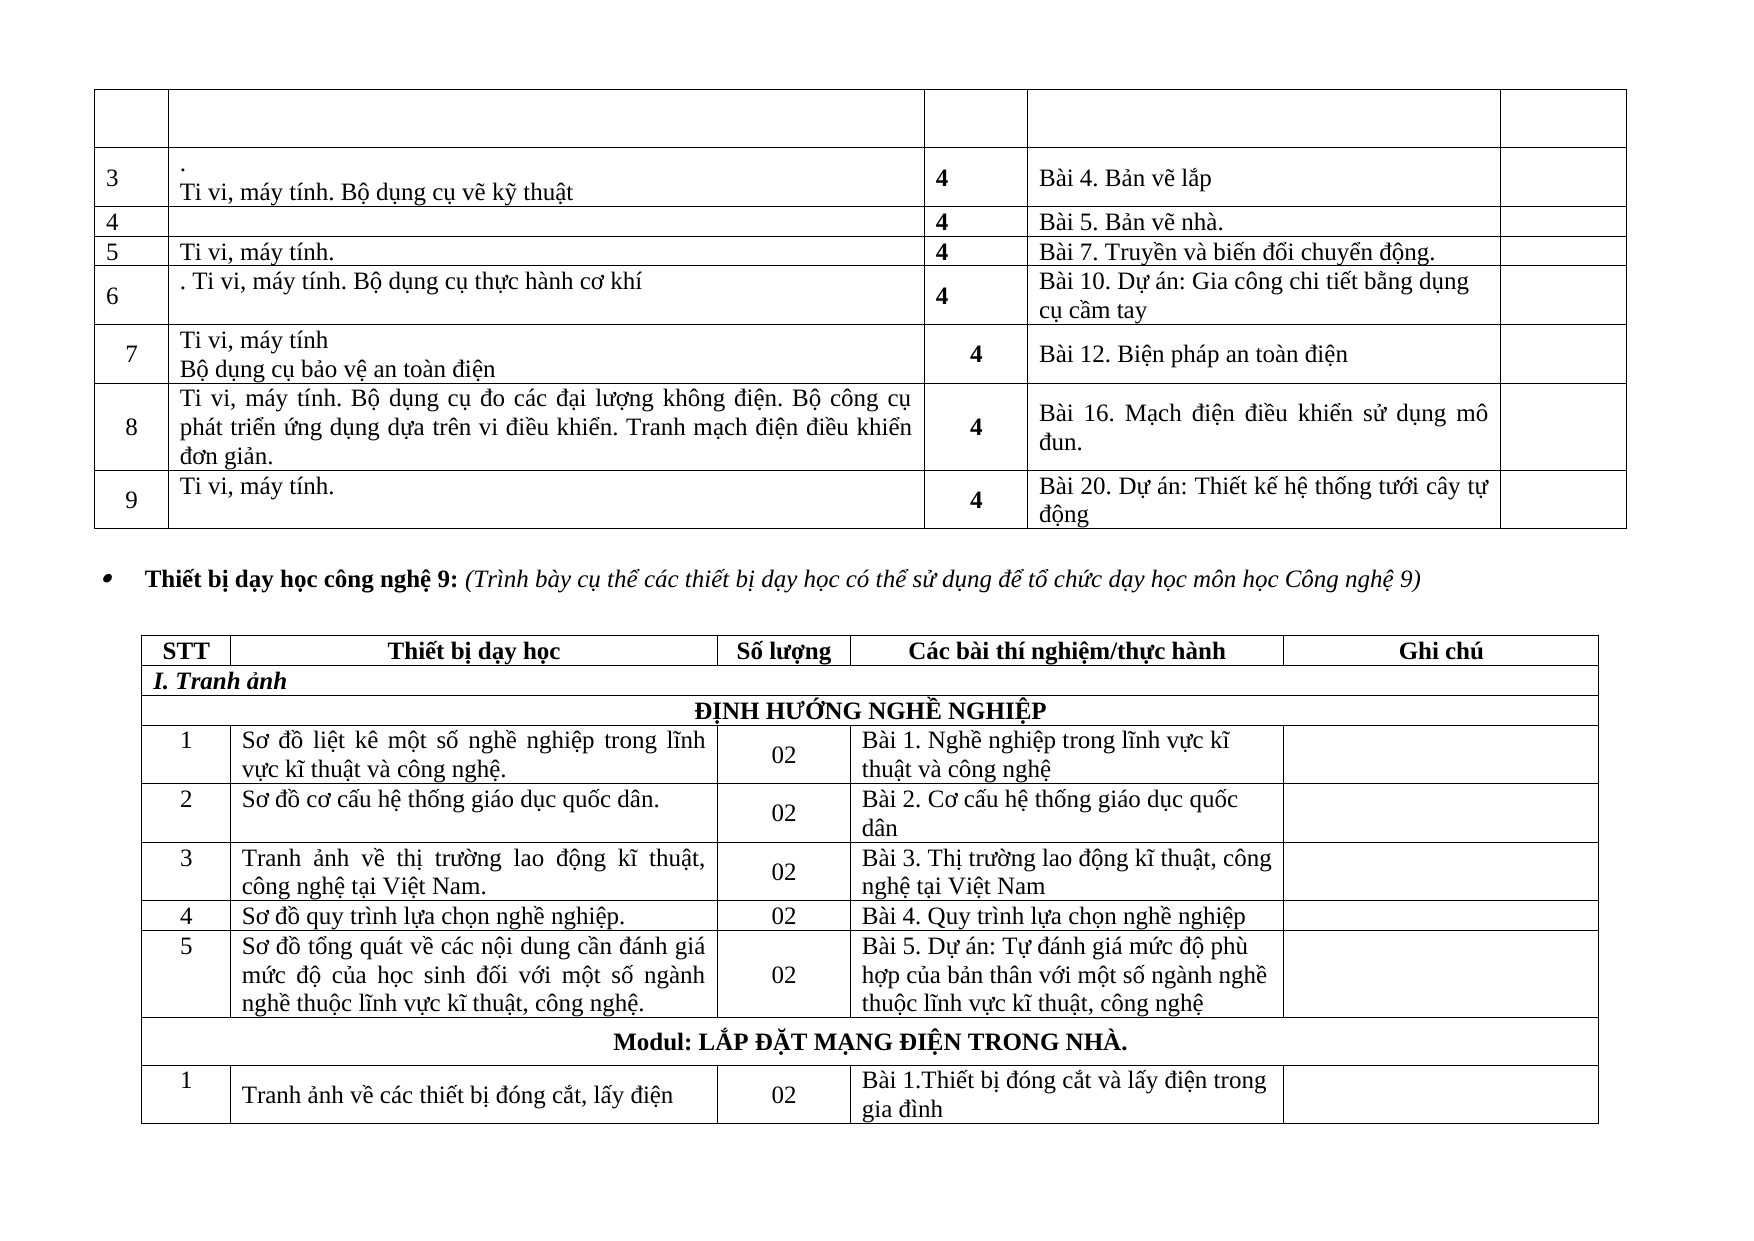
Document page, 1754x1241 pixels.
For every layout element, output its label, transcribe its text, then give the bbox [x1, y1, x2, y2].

table_cell Bài 3. Thị trường lao động kĩ thuật, công nghệ tại Việt Nam [851, 843, 1283, 900]
table_cell [1501, 90, 1626, 147]
table_cell 4 [925, 325, 1027, 382]
table_cell 5 [95, 237, 168, 265]
table_header Ghi chú [1284, 636, 1598, 665]
table_cell 3 [142, 843, 230, 900]
table_cell Ti vi, máy tính Bộ dụng cụ bảo vệ an toàn điện [169, 325, 924, 382]
table_cell [1501, 237, 1626, 265]
table_cell Ti vi, máy tính. [169, 237, 924, 265]
table_cell Sơ đồ tổng quát về các nội dung cần đánh giá mức độ của học sinh đối với một số ngành nghề thuộc lĩnh vực kĩ thuật, công nghệ. [231, 931, 717, 1017]
table_cell Bài 20. Dự án: Thiết kế hệ thống tưới cây tự động [1028, 471, 1500, 528]
table_cell 02 [718, 726, 850, 783]
table_cell Ti vi, máy tính. Bộ dụng cụ đo các đại lượng không điện. Bộ công cụ phát triển ứng dụng dựa trên vi điều khiển. Tranh mạch điện điều khiển đơn giản. [169, 384, 924, 470]
table_cell [1284, 726, 1598, 783]
table_cell [1284, 784, 1598, 842]
table_cell Bài 12. Biện pháp an toàn điện [1028, 325, 1500, 382]
table_cell Bài 2. Cơ cấu hệ thống giáo dục quốc dân [851, 784, 1283, 842]
table_cell 8 [95, 384, 168, 470]
table_cell Bài 4. Bản vẽ lắp [1028, 148, 1500, 206]
table_cell Bài 10. Dự án: Gia công chi tiết bằng dụng cụ cầm tay [1028, 266, 1500, 324]
table_cell 4 [925, 148, 1027, 206]
table_cell Tranh ảnh về các thiết bị đóng cắt, lấy điện [231, 1066, 717, 1123]
table_header Số lượng [718, 636, 850, 665]
table_cell 9 [95, 471, 168, 528]
table_cell 4 [142, 901, 230, 930]
table_cell 2 [142, 784, 230, 842]
table_cell Bài 5. Bản vẽ nhà. [1028, 207, 1500, 236]
table_cell [1284, 1066, 1598, 1123]
table_cell ĐỊNH HƯỚNG NGHỀ NGHIỆP [142, 696, 1598, 724]
table_cell Bài 4. Quy trình lựa chọn nghề nghiệp [851, 901, 1283, 930]
table_cell 02 [718, 1066, 850, 1123]
table_cell Sơ đồ quy trình lựa chọn nghề nghiệp. [231, 901, 717, 930]
table_header Các bài thí nghiệm/thực hành [851, 636, 1283, 665]
table_cell [1501, 266, 1626, 324]
table_cell 4 [925, 384, 1027, 470]
table_cell 02 [718, 901, 850, 930]
table_cell [1284, 843, 1598, 900]
table_cell Modul: LẮP ĐẶT MẠNG ĐIỆN TRONG NHÀ. [142, 1018, 1598, 1064]
table_cell Tranh ảnh về thị trường lao động kĩ thuật, công nghệ tại Việt Nam. [231, 843, 717, 900]
table_cell [1284, 931, 1598, 1017]
table_cell 1 [142, 1066, 230, 1123]
table_cell 4 [95, 207, 168, 236]
table_cell [1501, 148, 1626, 206]
table_cell [1501, 325, 1626, 382]
table_cell 02 [718, 931, 850, 1017]
table_cell [1501, 207, 1626, 236]
table_cell 4 [925, 207, 1027, 236]
table_cell 7 [95, 325, 168, 382]
table_cell Sơ đồ cơ cấu hệ thống giáo dục quốc dân. [231, 784, 717, 842]
table_cell 2 [95, 90, 168, 147]
table_cell Bài 1.Thiết bị đóng cắt và lấy điện trong gia đình [851, 1066, 1283, 1123]
table_cell Bài 7. Truyền và biến đổi chuyển động. [1028, 237, 1500, 265]
table_cell 5 [142, 931, 230, 1017]
table_cell [1284, 901, 1598, 930]
table_cell 4 [925, 90, 1027, 147]
table_cell 6 [95, 266, 168, 324]
table_cell I. Tranh ảnh [142, 666, 1598, 695]
table_cell Sơ đồ liệt kê một số nghề nghiệp trong lĩnh vực kĩ thuật và công nghệ. [231, 726, 717, 783]
table_cell Bài 16. Mạch điện điều khiển sử dụng mô đun. [1028, 384, 1500, 470]
table_cell [1501, 471, 1626, 528]
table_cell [1028, 90, 1500, 147]
table_cell [169, 207, 924, 236]
table_cell [1501, 384, 1626, 470]
table_cell 02 [718, 843, 850, 900]
table_cell . Ti vi, máy tính. Bộ dụng cụ thực hành cơ khí [169, 266, 924, 324]
table_cell . Ti vi, máy tính. Bộ dụng cụ vẽ kỹ thuật [169, 148, 924, 206]
table_cell Ti vi, máy tính. [169, 471, 924, 528]
table_cell 3 [95, 148, 168, 206]
table_cell 4 [925, 237, 1027, 265]
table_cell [169, 90, 924, 147]
table_header STT [142, 636, 230, 665]
table_cell Bài 1. Nghề nghiệp trong lĩnh vực kĩ thuật và công nghệ [851, 726, 1283, 783]
table_cell Bài 5. Dự án: Tự đánh giá mức độ phù hợp của bản thân với một số ngành nghề thuộc lĩnh vực kĩ thuật, công nghệ [851, 931, 1283, 1017]
table_header Thiết bị dạy học [231, 636, 717, 665]
list Thiết bị dạy học công nghệ 9: (Trình bày cụ thể các thiết bị dạy học có thể sử dụng để tổ chức dạy học môn học Công nghệ 9) [101, 564, 1665, 593]
table_cell 4 [925, 471, 1027, 528]
table_cell 1 [142, 726, 230, 783]
table_cell 4 [925, 266, 1027, 324]
table_cell 02 [718, 784, 850, 842]
